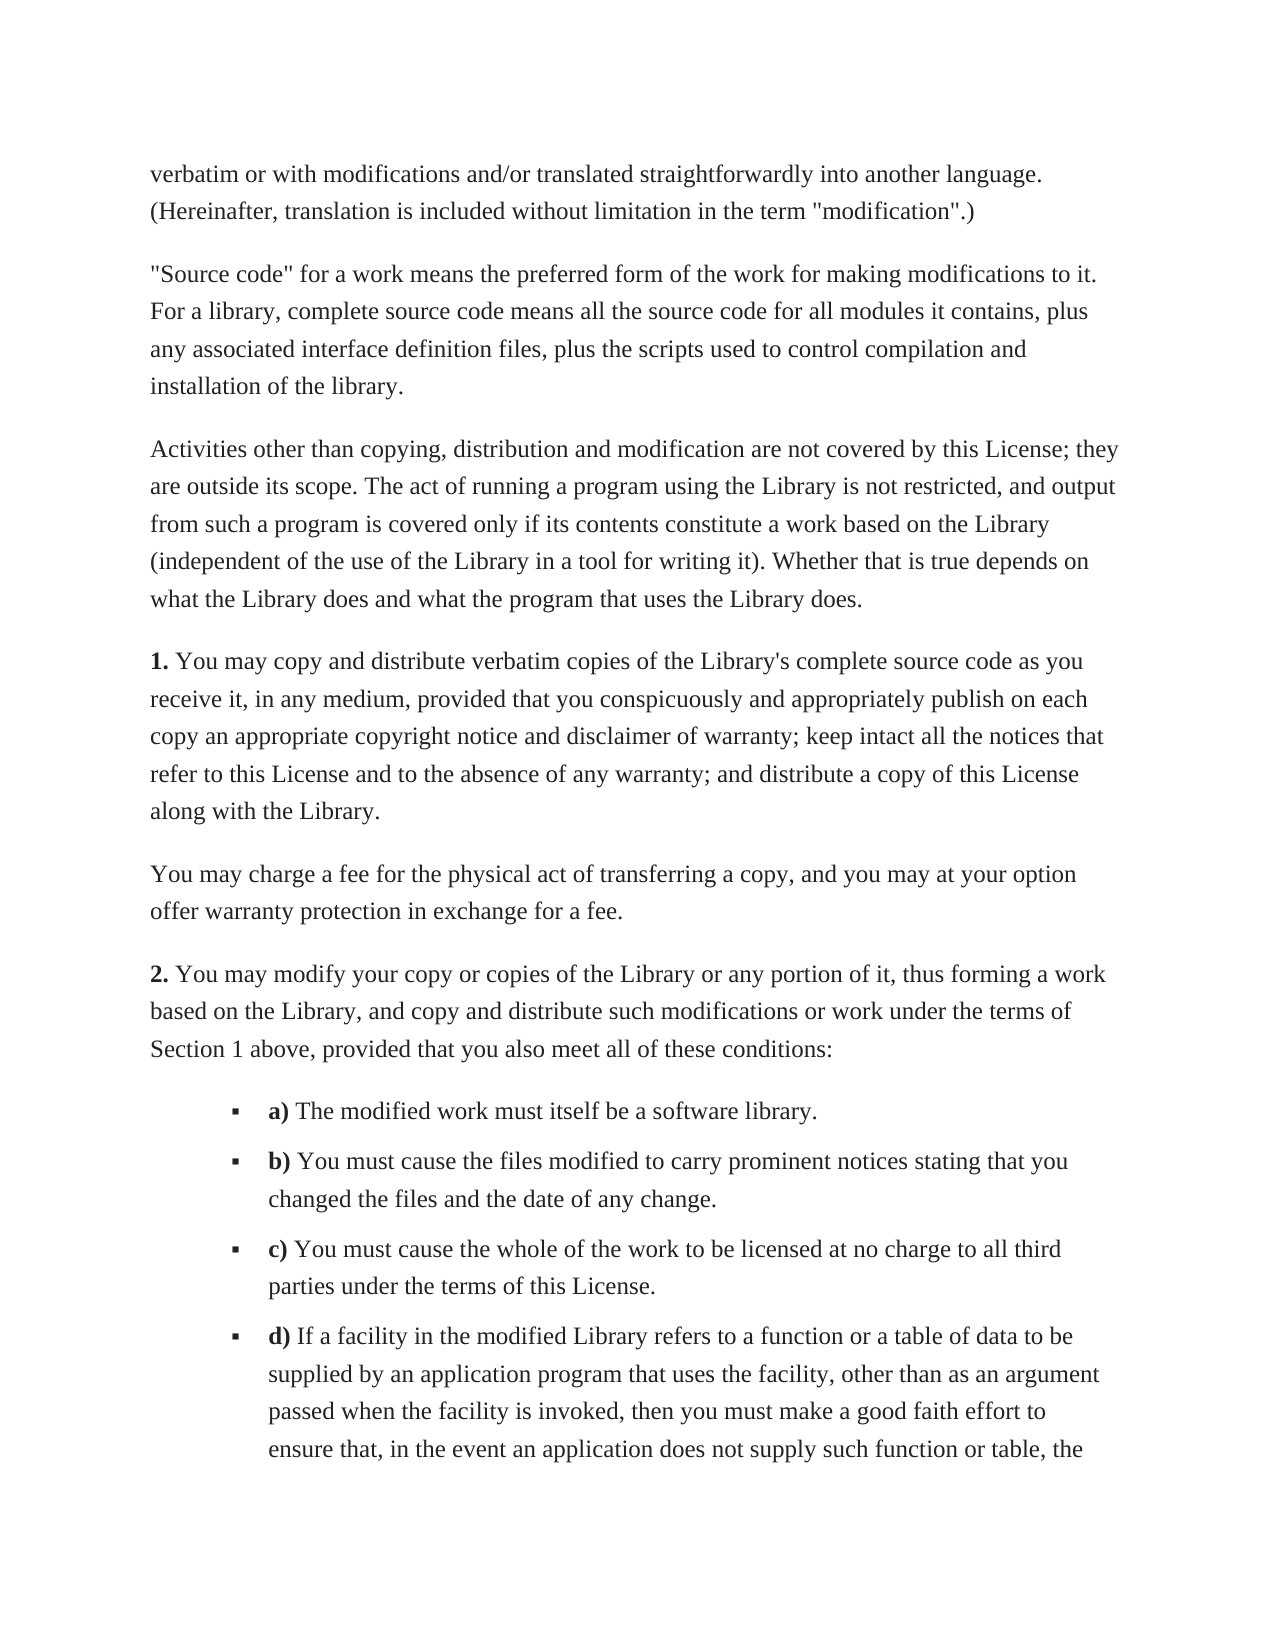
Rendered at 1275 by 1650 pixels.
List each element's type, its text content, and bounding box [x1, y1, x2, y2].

text "Source code" for a work means the preferred form of the work for making modifications to it. For a library, complete source code means all the source code for all modules it contains, plus any associated interface definition files, plus the scripts used to control compilation and installation of the library. [150, 250, 1125, 400]
list a) The modified work must itself be a software library. [231, 1087, 1107, 1125]
list b) You must cause the files modified to carry prominent notices stating that you changed the files and the date of any change. [231, 1137, 1107, 1212]
text 1. You may copy and distribute verbatim copies of the Library's complete source code as you receive it, in any medium, provided that you conspicuously and appropriately publish on each copy an appropriate copyright notice and disclaimer of warranty; keep intact all the notices that refer to this License and to the absence of any warranty; and distribute a copy of this License along with the Library. [150, 637, 1125, 825]
text Activities other than copying, distribution and modification are not covered by this License; they are outside its scope. The act of running a program using the Library is not restricted, and output from such a program is covered only if its contents constitute a work based on the Library (independent of the use of the Library in a tool for writing it). Whether that is true depends on what the Library does and what the program that uses the Library does. [150, 425, 1125, 612]
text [150, 150, 1125, 225]
list c) You must cause the whole of the work to be licensed at no charge to all third parties under the terms of this License. [231, 1225, 1107, 1300]
text You may charge a fee for the physical act of transferring a copy, and you may at your option offer warranty protection in exchange for a fee. [150, 850, 1125, 925]
text 2. You may modify your copy or copies of the Library or any portion of it, thus forming a work based on the Library, and copy and distribute such modifications or work under the terms of Section 1 above, provided that you also meet all of these conditions: [150, 950, 1125, 1062]
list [231, 1312, 1107, 1462]
